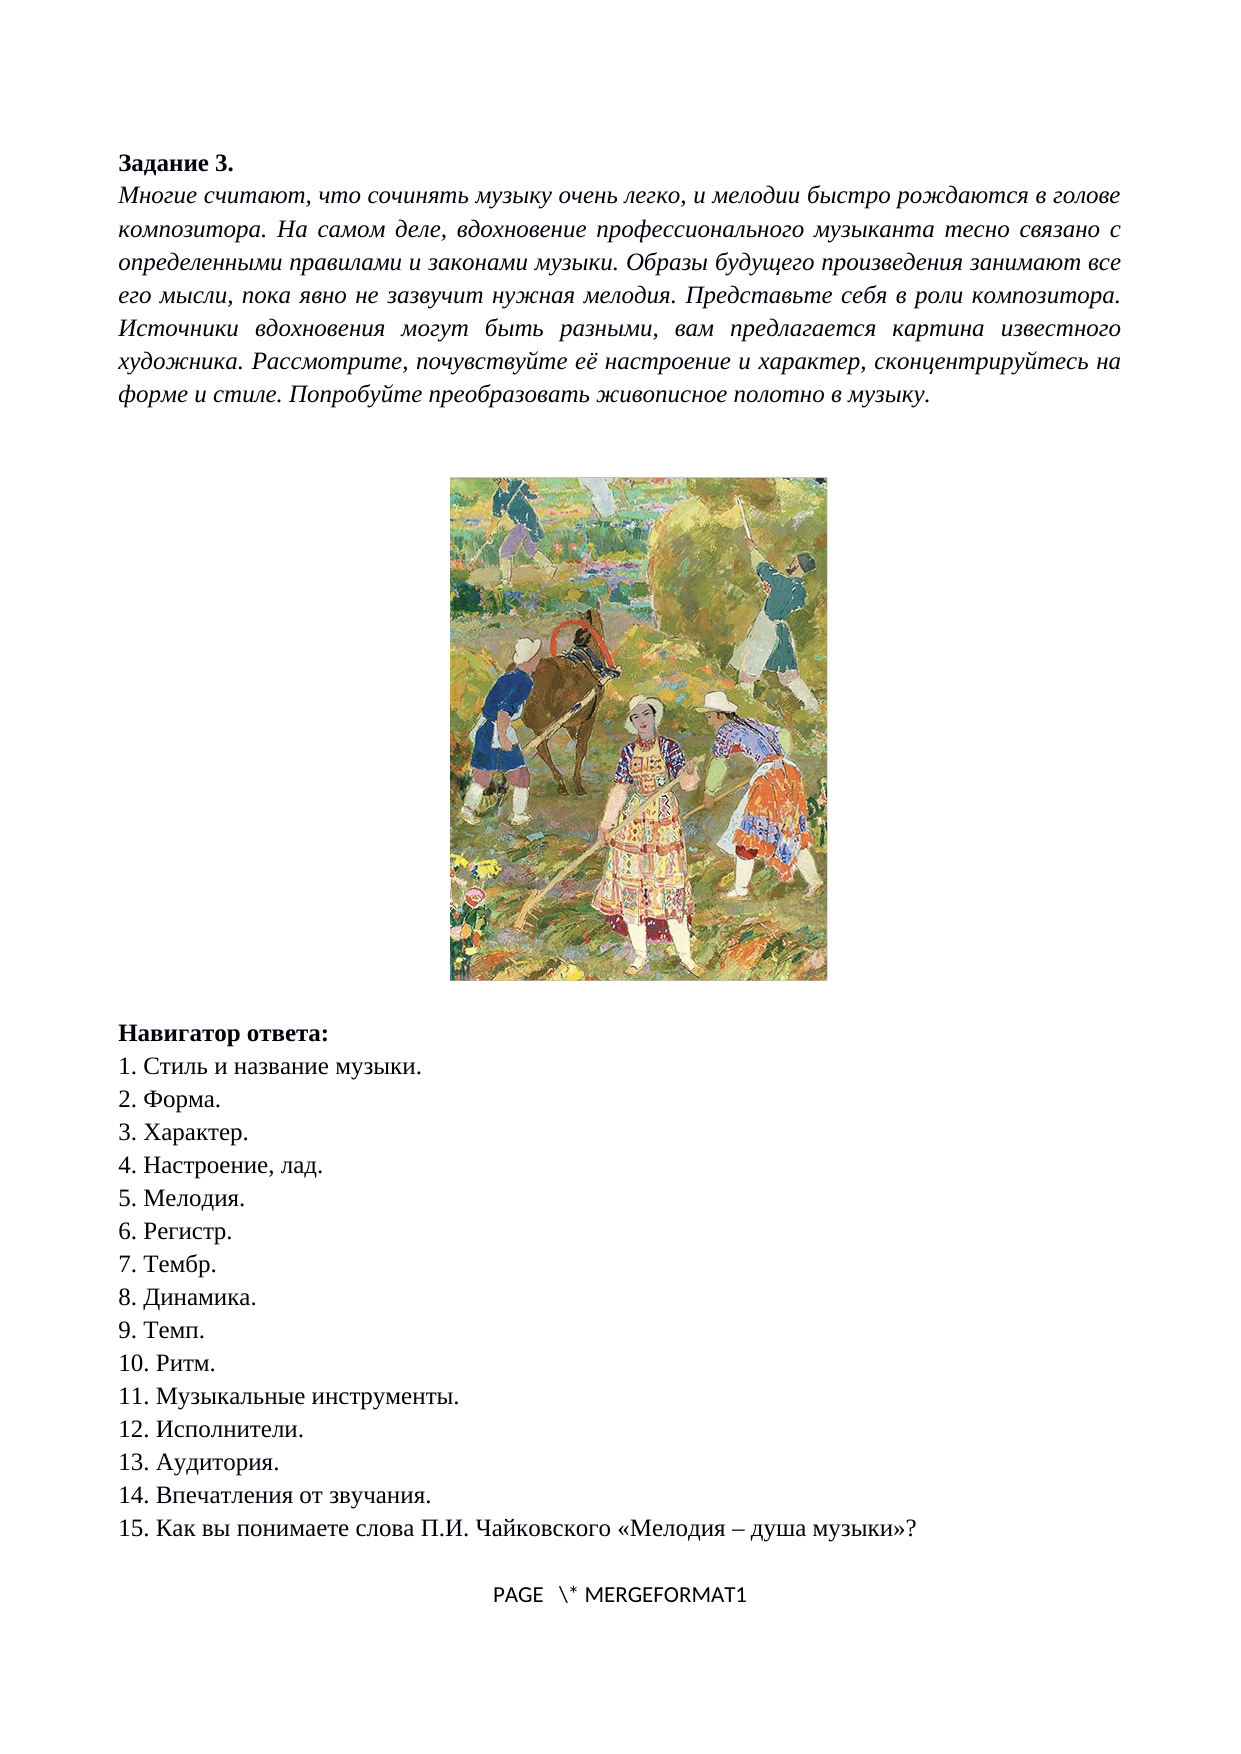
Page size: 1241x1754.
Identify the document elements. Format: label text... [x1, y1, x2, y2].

text Навигатор ответа: [118, 1018, 1122, 1047]
text 7. Тембр. [118, 1249, 1122, 1278]
text Задание 3. [118, 148, 1122, 176]
text 2. Форма. [118, 1084, 1122, 1113]
text 9. Темп. [118, 1315, 1122, 1344]
text 6. Регистр. [118, 1216, 1122, 1245]
text 3. Характер. [118, 1117, 1122, 1146]
text 15. Как вы понимаете слова П.И. Чайковского «Мелодия – душа музыки»? [118, 1513, 1122, 1542]
text 13. Аудитория. [118, 1447, 1122, 1476]
text 4. Настроение, лад. [118, 1150, 1122, 1179]
text 11. Музыкальные инструменты. [118, 1381, 1122, 1410]
text 10. Ритм. [118, 1348, 1122, 1377]
text 12. Исполнители. [118, 1414, 1122, 1443]
picture [450, 477, 828, 981]
text 1. Стиль и название музыки. [118, 1051, 1122, 1079]
text 8. Динамика. [118, 1282, 1122, 1311]
text 5. Мелодия. [118, 1183, 1122, 1212]
text 14. Впечатления от звучания. [118, 1480, 1122, 1509]
text Многие считают, что сочинять музыку очень легко, и мелодии быстро рождаются в голове композитора. На самом деле, вдохновение профессионального музыканта тесно связано с определенными правилами и законами музыки. Образы будущего произведения занимают все его мысли, пока явно не зазвучит нужная мелодия. Представьте себя в роли композитора. Источники вдохновения могут быть разными, вам предлагается картина известного художника. Рассмотрите, почувствуйте её настроение и характер, сконцентрируйтесь на форме и стиле. Попробуйте преобразовать живописное полотно в музыку. [118, 181, 1122, 407]
